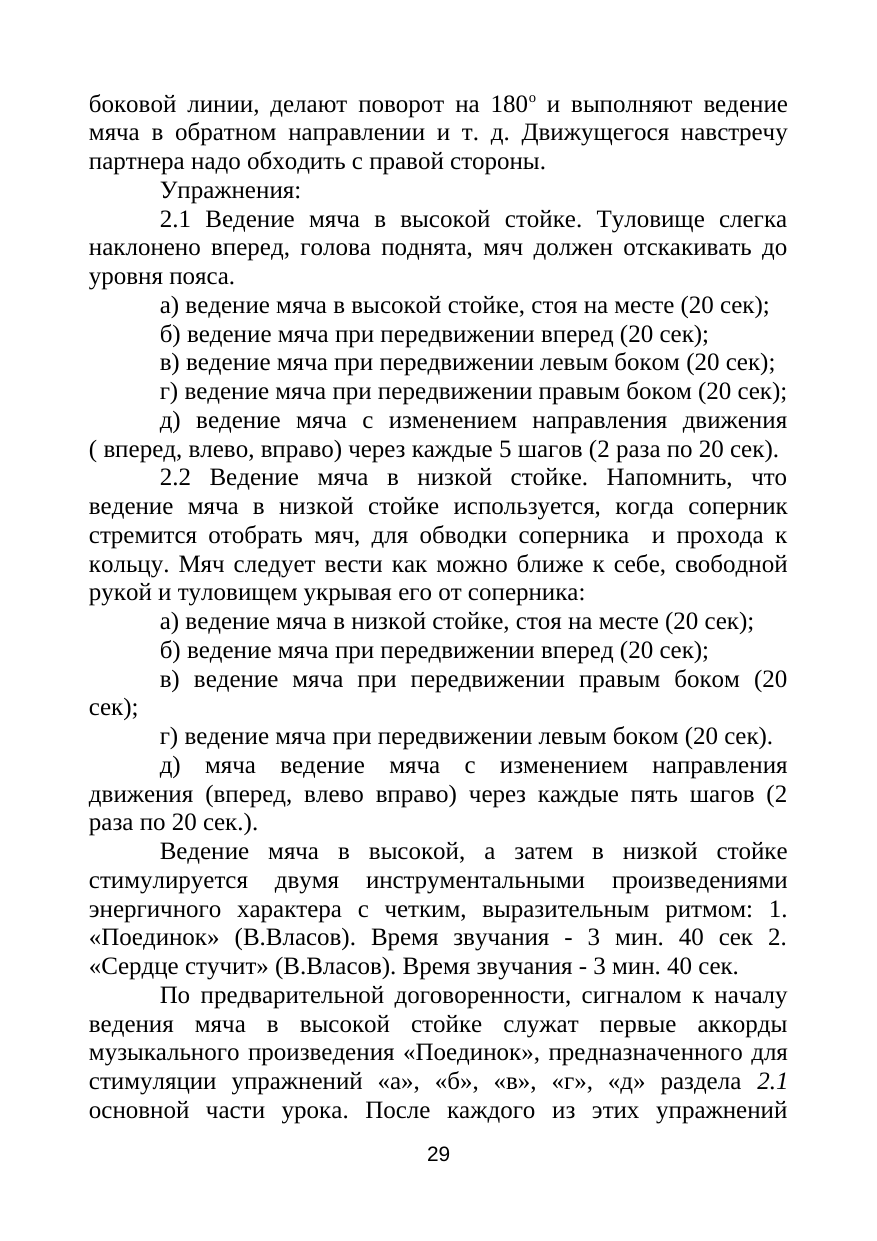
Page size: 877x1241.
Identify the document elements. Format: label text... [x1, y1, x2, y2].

text г) ведение мяча при передвижении левым боком (20 сек). [89, 721, 788, 750]
text в) ведение мяча при передвижении правым боком (20 сек); [89, 664, 788, 721]
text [89, 980, 788, 1124]
text д) мяча ведение мяча с изменением направления движения (вперед, влево вправо) через каждые пять шагов (2 раза по 20 сек.). [89, 750, 788, 836]
text 2.1 Ведение мяча в высокой стойке. Туловище слегка наклонено вперед, голова поднята, мяч должен отскакивать до уровня пояса. [89, 204, 788, 290]
text г) ведение мяча при передвижении правым боком (20 сек); [89, 376, 788, 405]
text 2.2 Ведение мяча в низкой стойке. Напомнить, что ведение мяча в низкой стойке используется, когда соперник стремится отобрать мяч, для обводки соперника и прохода к кольцу. Мяч следует вести как можно ближе к себе, свободной рукой и туловищем укрывая его от соперника: [89, 462, 788, 606]
text б) ведение мяча при передвижении вперед (20 сек); [89, 319, 788, 347]
text а) ведение мяча в высокой стойке, стоя на месте (20 сек); [89, 290, 788, 319]
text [89, 89, 788, 175]
text Упражнения: [89, 175, 788, 204]
text б) ведение мяча при передвижении вперед (20 сек); [89, 635, 788, 664]
text а) ведение мяча в низкой стойке, стоя на месте (20 сек); [89, 606, 788, 635]
text в) ведение мяча при передвижении левым боком (20 сек); [89, 347, 788, 376]
text д) ведение мяча с изменением направления движения ( вперед, влево, вправо) через каждые 5 шагов (2 раза по 20 сек). [89, 405, 788, 462]
text Ведение мяча в высокой, а затем в низкой стойке стимулируется двумя инструментальными произведениями энергичного характера с четким, выразительным ритмом: 1. «Поединок» (В.Власов). Время звучания - 3 мин. 40 сек 2. «Сердце стучит» (В.Власов). Время звучания - 3 мин. 40 сек. [89, 836, 788, 980]
